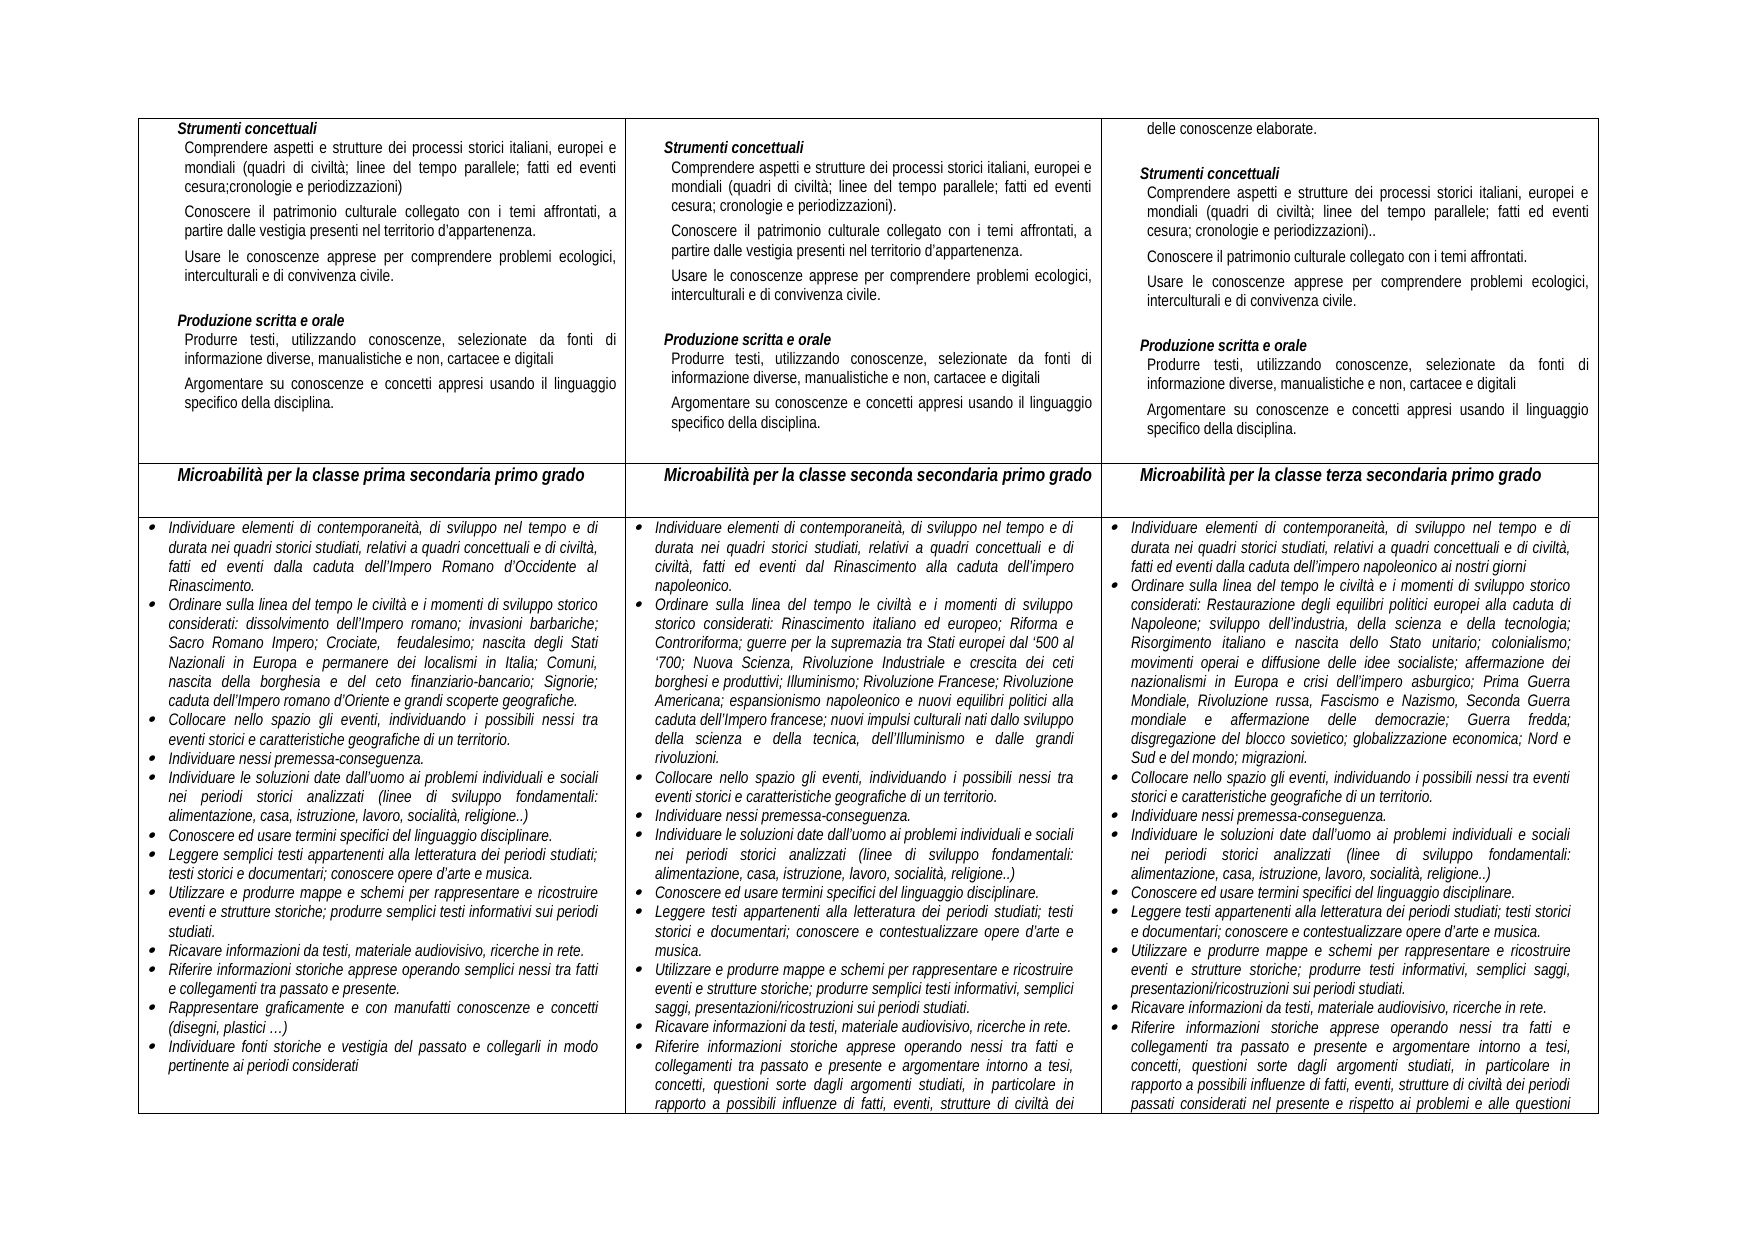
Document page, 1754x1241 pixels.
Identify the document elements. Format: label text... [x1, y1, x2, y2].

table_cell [626, 119, 1101, 463]
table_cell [139, 518, 625, 1113]
table_cell Microabilità per la classe terza secondaria primo grado [1102, 464, 1598, 517]
table_cell Microabilità per la classe prima secondaria primo grado [139, 464, 625, 517]
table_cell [139, 119, 625, 463]
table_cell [626, 518, 1101, 1113]
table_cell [1102, 518, 1598, 1113]
table_cell Microabilità per la classe seconda secondaria primo grado [626, 464, 1101, 517]
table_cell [1102, 119, 1598, 463]
